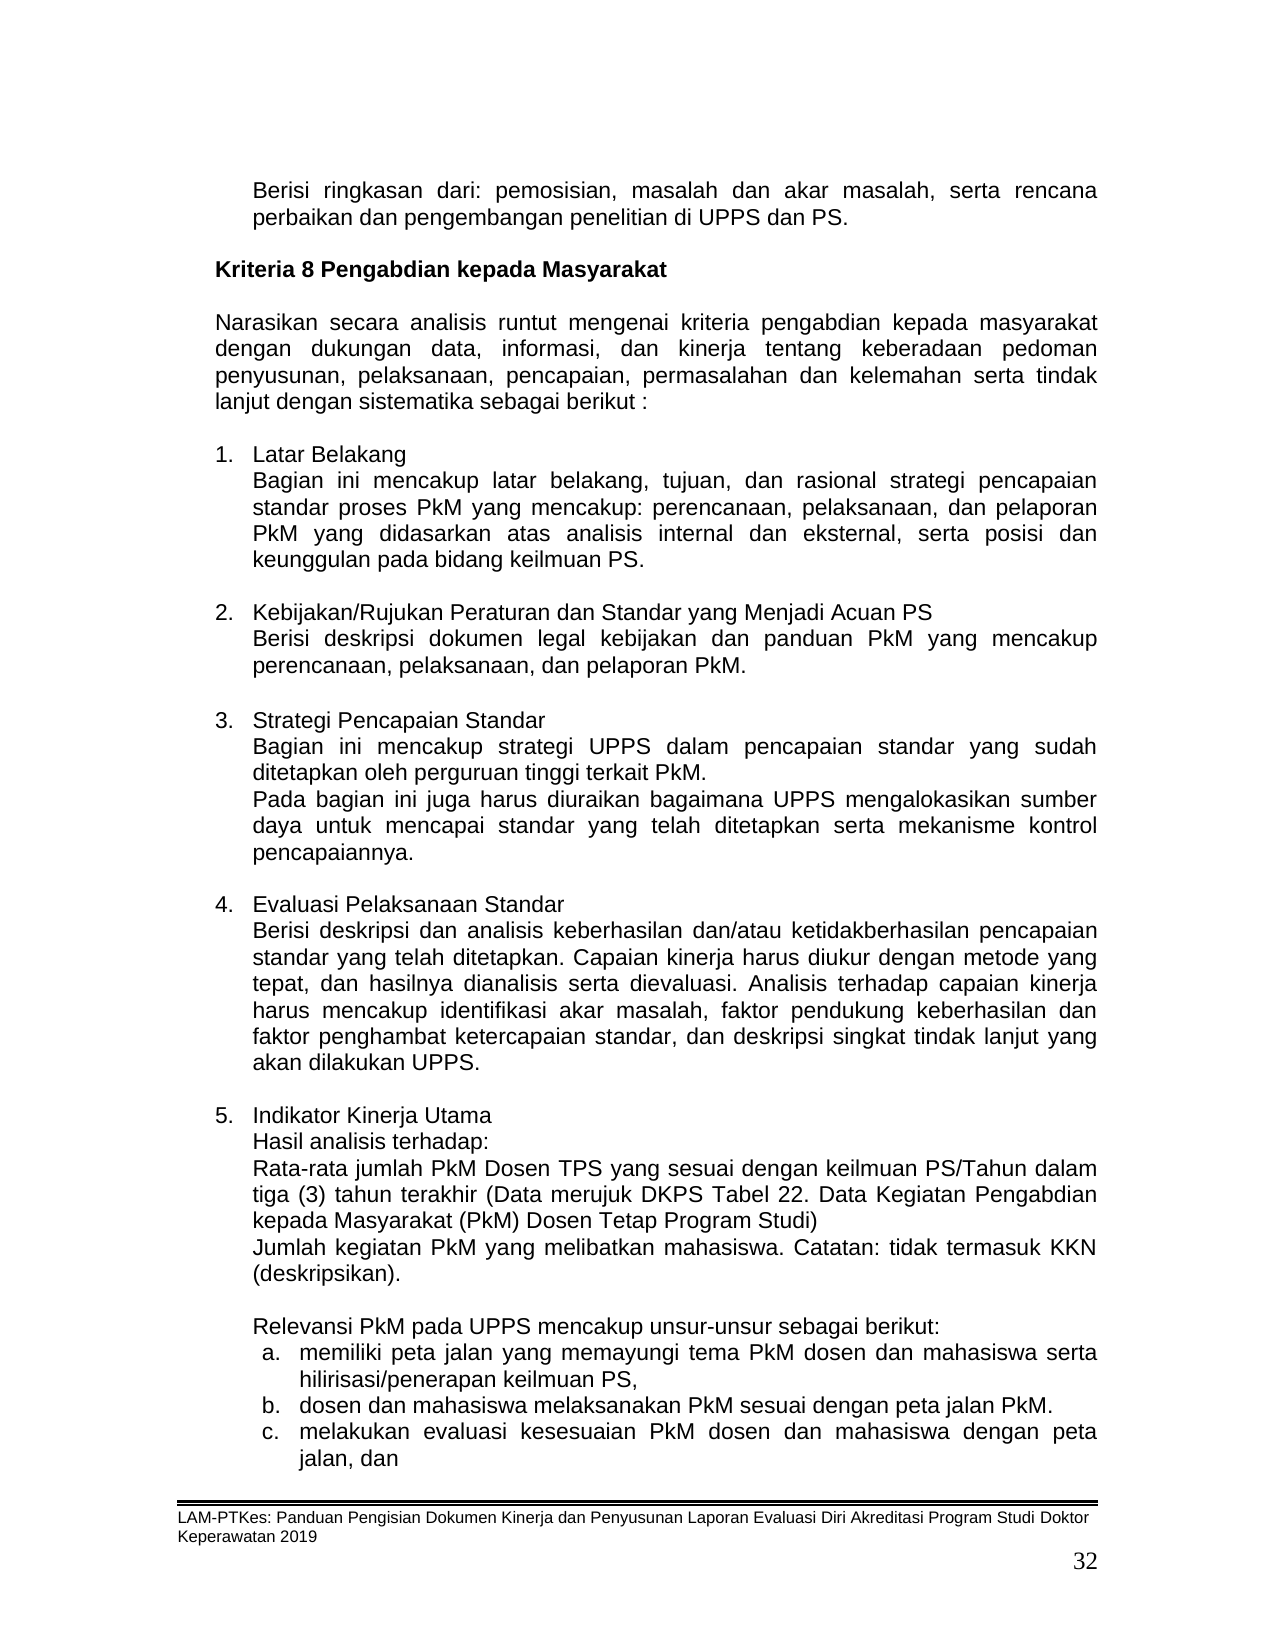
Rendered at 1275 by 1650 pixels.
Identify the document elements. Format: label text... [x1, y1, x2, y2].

text Pada bagian ini juga harus diuraikan bagaimana UPPS mengalokasikan sumber daya untuk mencapai standar yang telah ditetapkan serta mekanisme kontrol pencapaiannya. [252, 786, 1098, 865]
text Jumlah kegiatan PkM yang melibatkan mahasiswa. Catatan: tidak termasuk KKN (deskripsikan). [252, 1234, 1098, 1286]
subtitle Kriteria 8 Pengabdian kepada Masyarakat [215, 256, 1098, 283]
text Narasikan secara analisis runtut mengenai kriteria pengabdian kepada masyarakat dengan dukungan data, informasi, dan kinerja tentang keberadaan pedoman penyusunan, pelaksanaan, pencapaian, permasalahan dan kelemahan serta tindak lanjut dengan sistematika sebagai berikut : [215, 309, 1098, 414]
list Latar Belakang [215, 441, 1098, 467]
text Berisi ringkasan dari: pemosisian, masalah dan akar masalah, serta rencana perbaikan dan pengembangan penelitian di UPPS dan PS. [252, 177, 1098, 230]
list Indikator Kinerja Utama [215, 1102, 1098, 1128]
list memiliki peta jalan yang memayungi tema PkM dosen dan mahasiswa serta hilirisasi/penerapan keilmuan PS, [262, 1339, 1098, 1392]
list Strategi Pencapaian Standar [215, 707, 1098, 733]
text Berisi deskripsi dokumen legal kebijakan dan panduan PkM yang mencakup perencanaan, pelaksanaan, dan pelaporan PkM. [252, 625, 1098, 678]
list Kebijakan/Rujukan Peraturan dan Standar yang Menjadi Acuan PS [215, 599, 1098, 625]
text Rata-rata jumlah PkM Dosen TPS yang sesuai dengan keilmuan PS/Tahun dalam tiga (3) tahun terakhir (Data merujuk DKPS Tabel 22. Data Kegiatan Pengabdian kepada Masyarakat (PkM) Dosen Tetap Program Studi) [252, 1155, 1098, 1234]
text Berisi deskripsi dan analisis keberhasilan dan/atau ketidakberhasilan pencapaian standar yang telah ditetapkan. Capaian kinerja harus diukur dengan metode yang tepat, dan hasilnya dianalisis serta dievaluasi. Analisis terhadap capaian kinerja harus mencakup identifikasi akar masalah, faktor pendukung keberhasilan dan faktor penghambat ketercapaian standar, dan deskripsi singkat tindak lanjut yang akan dilakukan UPPS. [252, 917, 1098, 1076]
list Evaluasi Pelaksanaan Standar [215, 891, 1098, 917]
list dosen dan mahasiswa melaksanakan PkM sesuai dengan peta jalan PkM. [262, 1392, 1098, 1418]
text Relevansi PkM pada UPPS mencakup unsur-unsur sebagai berikut: [252, 1313, 1098, 1339]
text Bagian ini mencakup strategi UPPS dalam pencapaian standar yang sudah ditetapkan oleh perguruan tinggi terkait PkM. [252, 733, 1098, 786]
text Hasil analisis terhadap: [252, 1128, 1098, 1155]
text Bagian ini mencakup latar belakang, tujuan, dan rasional strategi pencapaian standar proses PkM yang mencakup: perencanaan, pelaksanaan, dan pelaporan PkM yang didasarkan atas analisis internal dan eksternal, serta posisi dan keunggulan pada bidang keilmuan PS. [252, 467, 1098, 572]
list melakukan evaluasi kesesuaian PkM dosen dan mahasiswa dengan peta jalan, dan [262, 1418, 1098, 1471]
